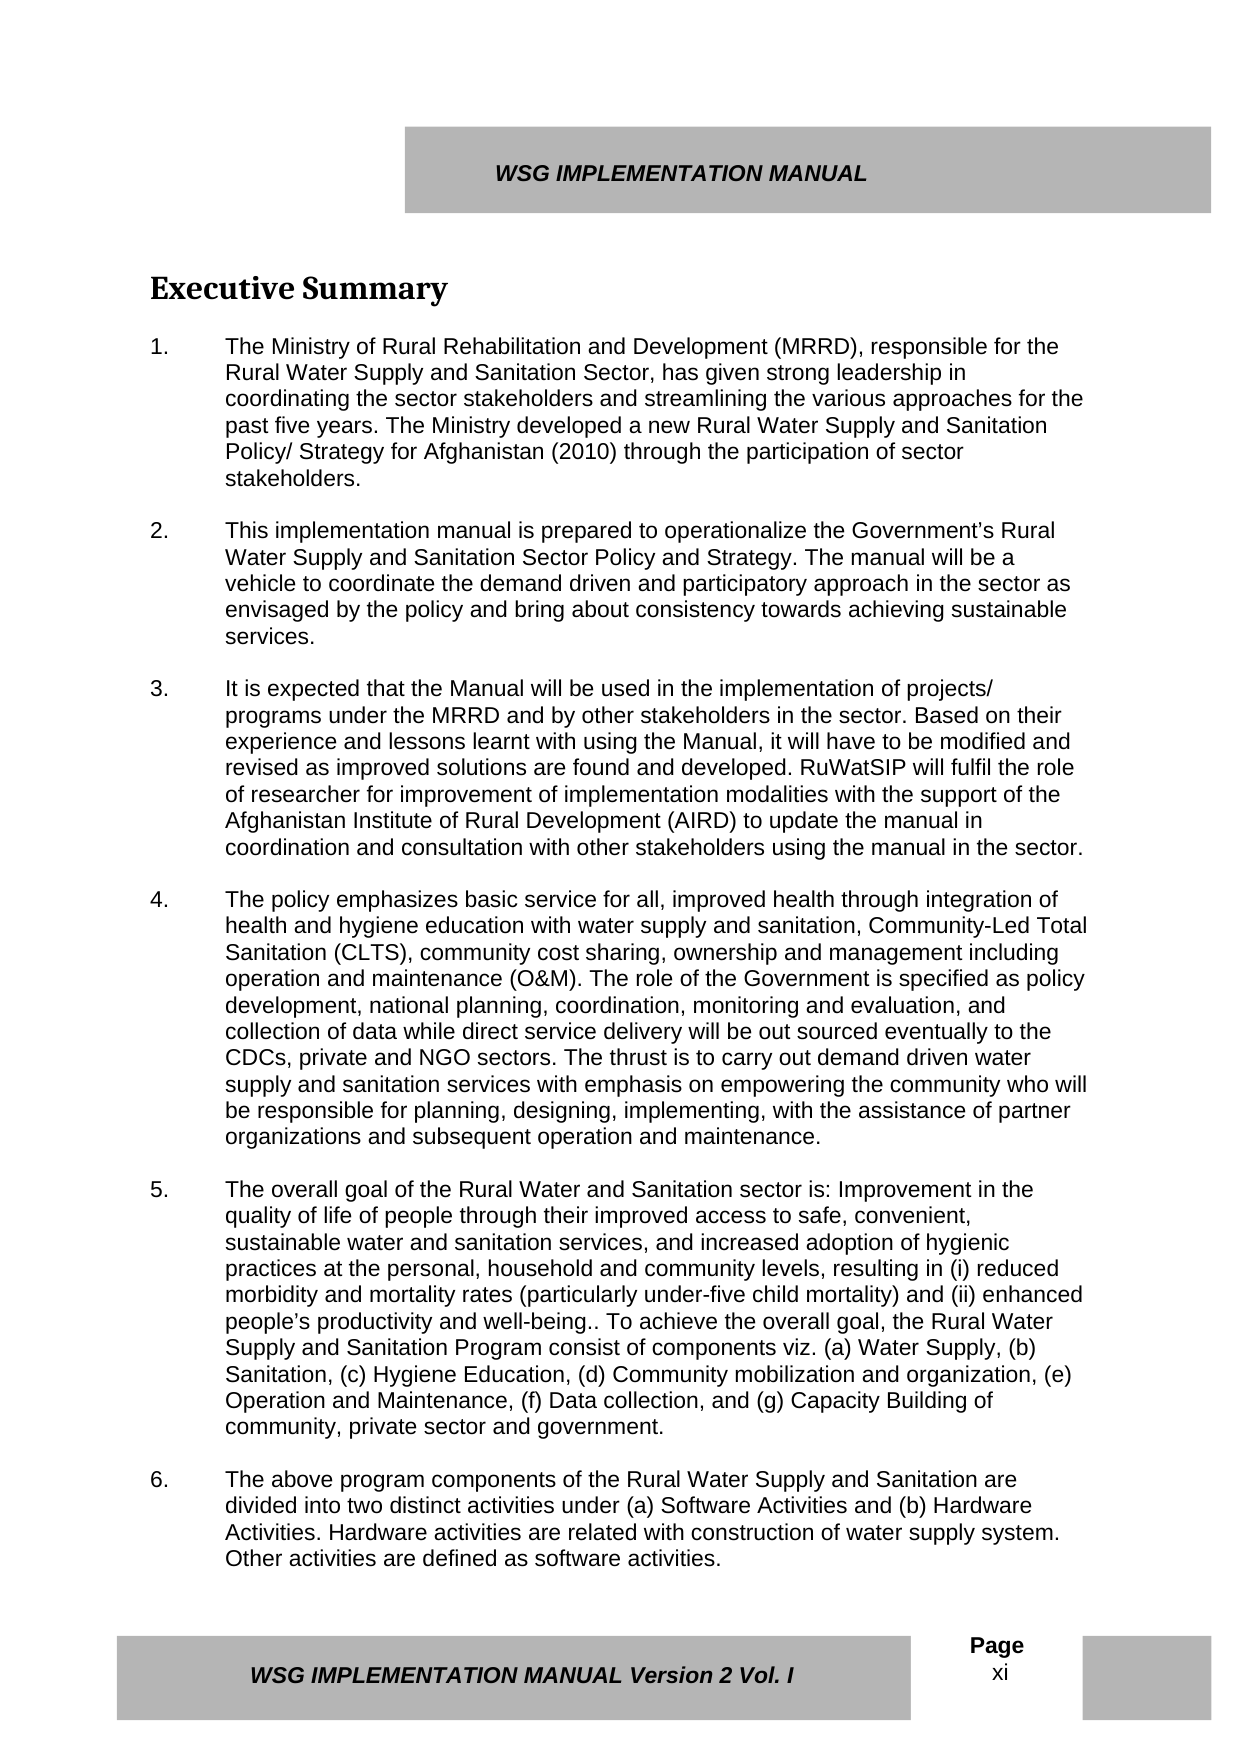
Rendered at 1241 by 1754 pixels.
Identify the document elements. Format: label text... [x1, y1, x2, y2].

list The policy emphasizes basic service for all, improved health through integration of health and hygiene education with water supply and sanitation, Community-Led Total Sanitation (CLTS), community cost sharing, ownership and management including operation and maintenance (O&M). The role of the Government is specified as policy development, national planning, coordination, monitoring and evaluation, and collection of data while direct service delivery will be out sourced eventually to the CDCs, private and NGO sectors. The thrust is to carry out demand driven water supply and sanitation services with emphasis on empowering the community who will be responsible for planning, designing, implementing, with the assistance of partner organizations and subsequent operation and maintenance. [150, 886, 1090, 1150]
list It is expected that the Manual will be used in the implementation of projects/ programs under the MRRD and by other stakeholders in the sector. Based on their experience and lessons learnt with using the Manual, it will have to be modified and revised as improved solutions are found and developed. RuWatSIP will fulfil the role of researcher for improvement of implementation modalities with the support of the Afghanistan Institute of Rural Development (AIRD) to update the manual in coordination and consultation with other stakeholders using the manual in the sector. [150, 675, 1090, 860]
list This implementation manual is prepared to operationalize the Government’s Rural Water Supply and Sanitation Sector Policy and Strategy. The manual will be a vehicle to coordinate the demand driven and participatory approach in the sector as envisaged by the policy and bring about consistency towards achieving sustainable services. [150, 517, 1090, 649]
list The overall goal of the Rural Water and Sanitation sector is: Improvement in the quality of life of people through their improved access to safe, convenient, sustainable water and sanitation services, and increased adoption of hygienic practices at the personal, household and community levels, resulting in (i) reduced morbidity and mortality rates (particularly under-five child mortality) and (ii) enhanced people’s productivity and well-being.. To achieve the overall goal, the Rural Water Supply and Sanitation Program consist of components viz. (a) Water Supply, (b) Sanitation, (c) Hygiene Education, (d) Community mobilization and organization, (e) Operation and Maintenance, (f) Data collection, and (g) Capacity Building of community, private sector and government. [150, 1176, 1090, 1439]
list The Ministry of Rural Rehabilitation and Development (MRRD), responsible for the Rural Water Supply and Sanitation Sector, has given strong leadership in coordinating the sector stakeholders and streamlining the various approaches for the past five years. The Ministry developed a new Rural Water Supply and Sanitation Policy/ Strategy for Afghanistan (2010) through the participation of sector stakeholders. [150, 333, 1090, 491]
list The above program components of the Rural Water Supply and Sanitation are divided into two distinct activities under (a) Software Activities and (b) Hardware Activities. Hardware activities are related with construction of water supply system. Other activities are defined as software activities. [150, 1466, 1090, 1571]
subtitle Executive Summary [150, 269, 1090, 308]
